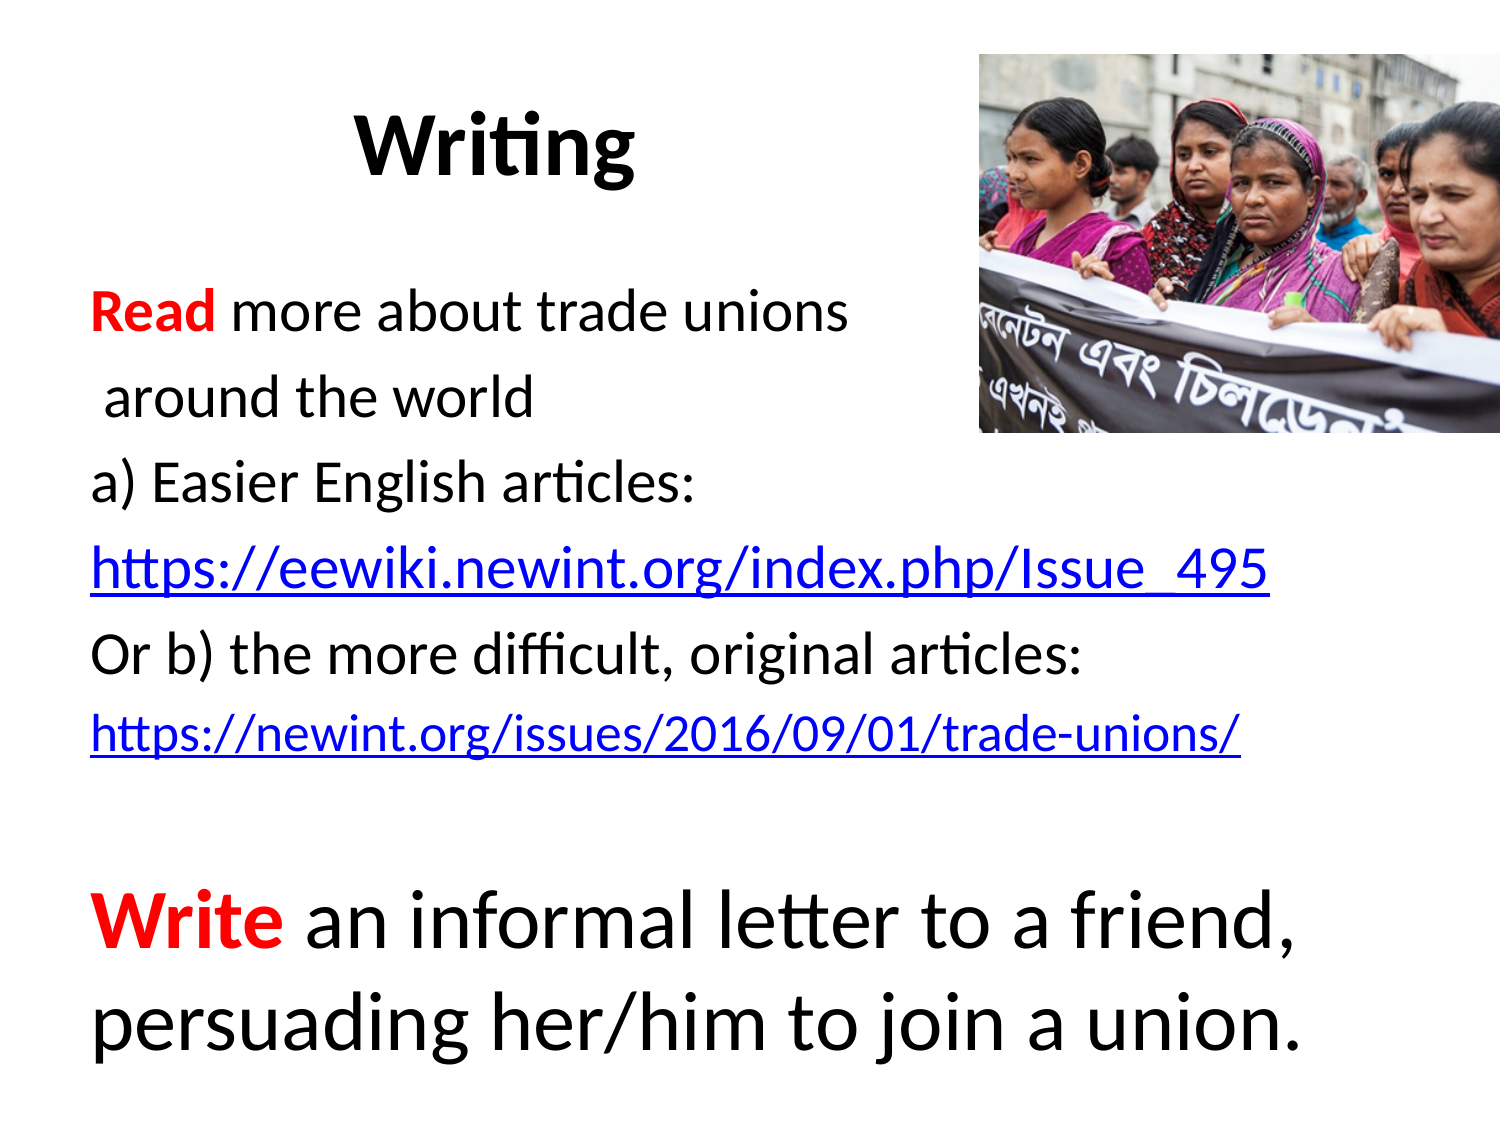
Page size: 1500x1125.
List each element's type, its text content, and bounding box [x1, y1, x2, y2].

picture [979, 54, 1500, 433]
title Writing [75, 45, 916, 233]
list Read more about trade unions around the world a) Easier English articles: https://eewiki.newint.org/index.php/Issue_495 Or b) the more difficult, original articles: https://newint.org/issues/2016/09/01/trade-unions/ Write an informal letter to a friend, persuading her/him to join a union. [75, 262, 1459, 1083]
